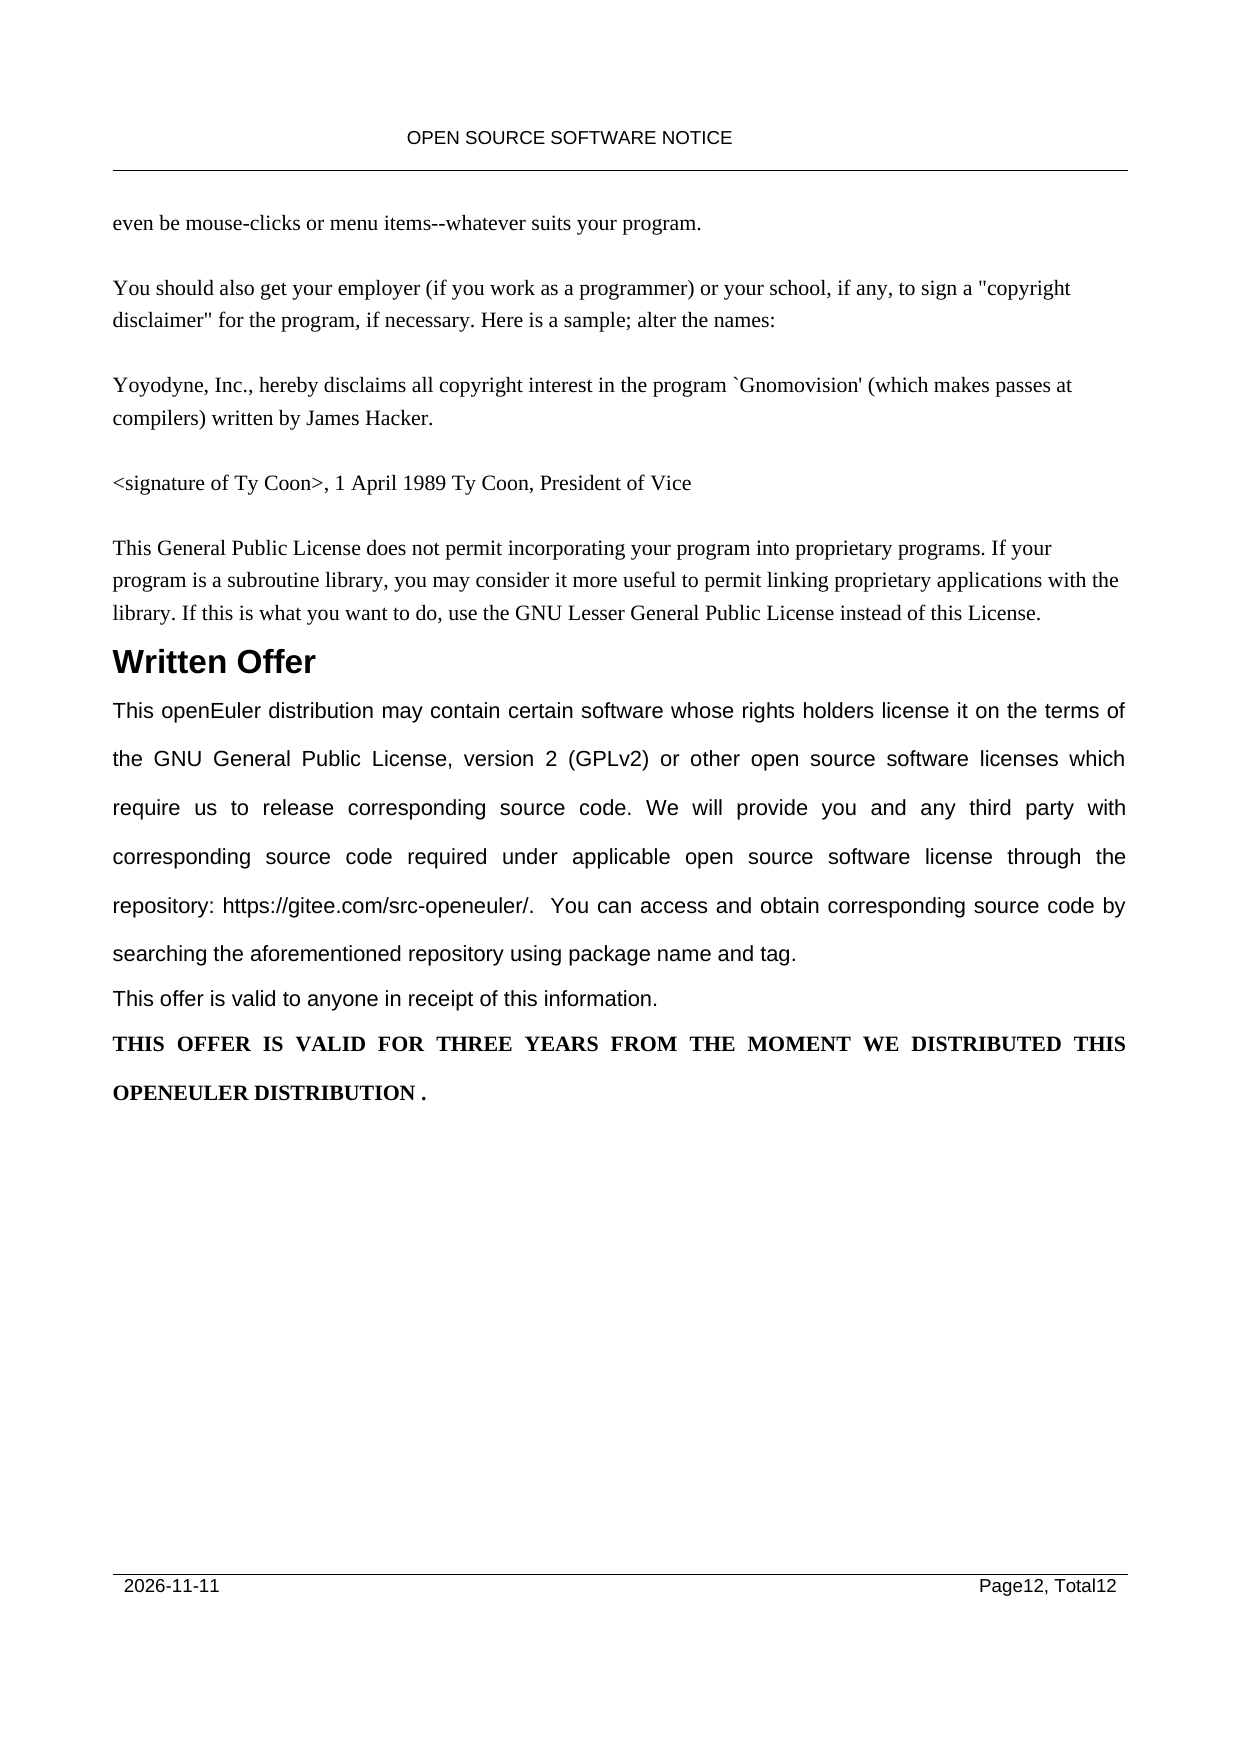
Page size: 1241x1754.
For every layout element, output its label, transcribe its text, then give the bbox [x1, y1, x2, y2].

text This offer is valid to anyone in receipt of this information. [112, 983, 1128, 1015]
text This openEuler distribution may contain certain software whose rights holders license it on the terms of the GNU General Public License, version 2 (GPLv2) or other open source software licenses which require us to release corresponding source code. We will provide you and any third party with corresponding source code required under applicable open source software license through the repository: https://gitee.com/src-openeuler/. You can access and obtain corresponding source code by searching the aforementioned repository using package name and tag. [112, 694, 1128, 970]
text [112, 206, 1128, 629]
text Written Offer [112, 629, 1128, 694]
text THIS OFFER IS VALID FOR THREE YEARS FROM THE MOMENT WE DISTRIBUTED THIS OPENEULER DISTRIBUTION . [112, 1028, 1128, 1109]
